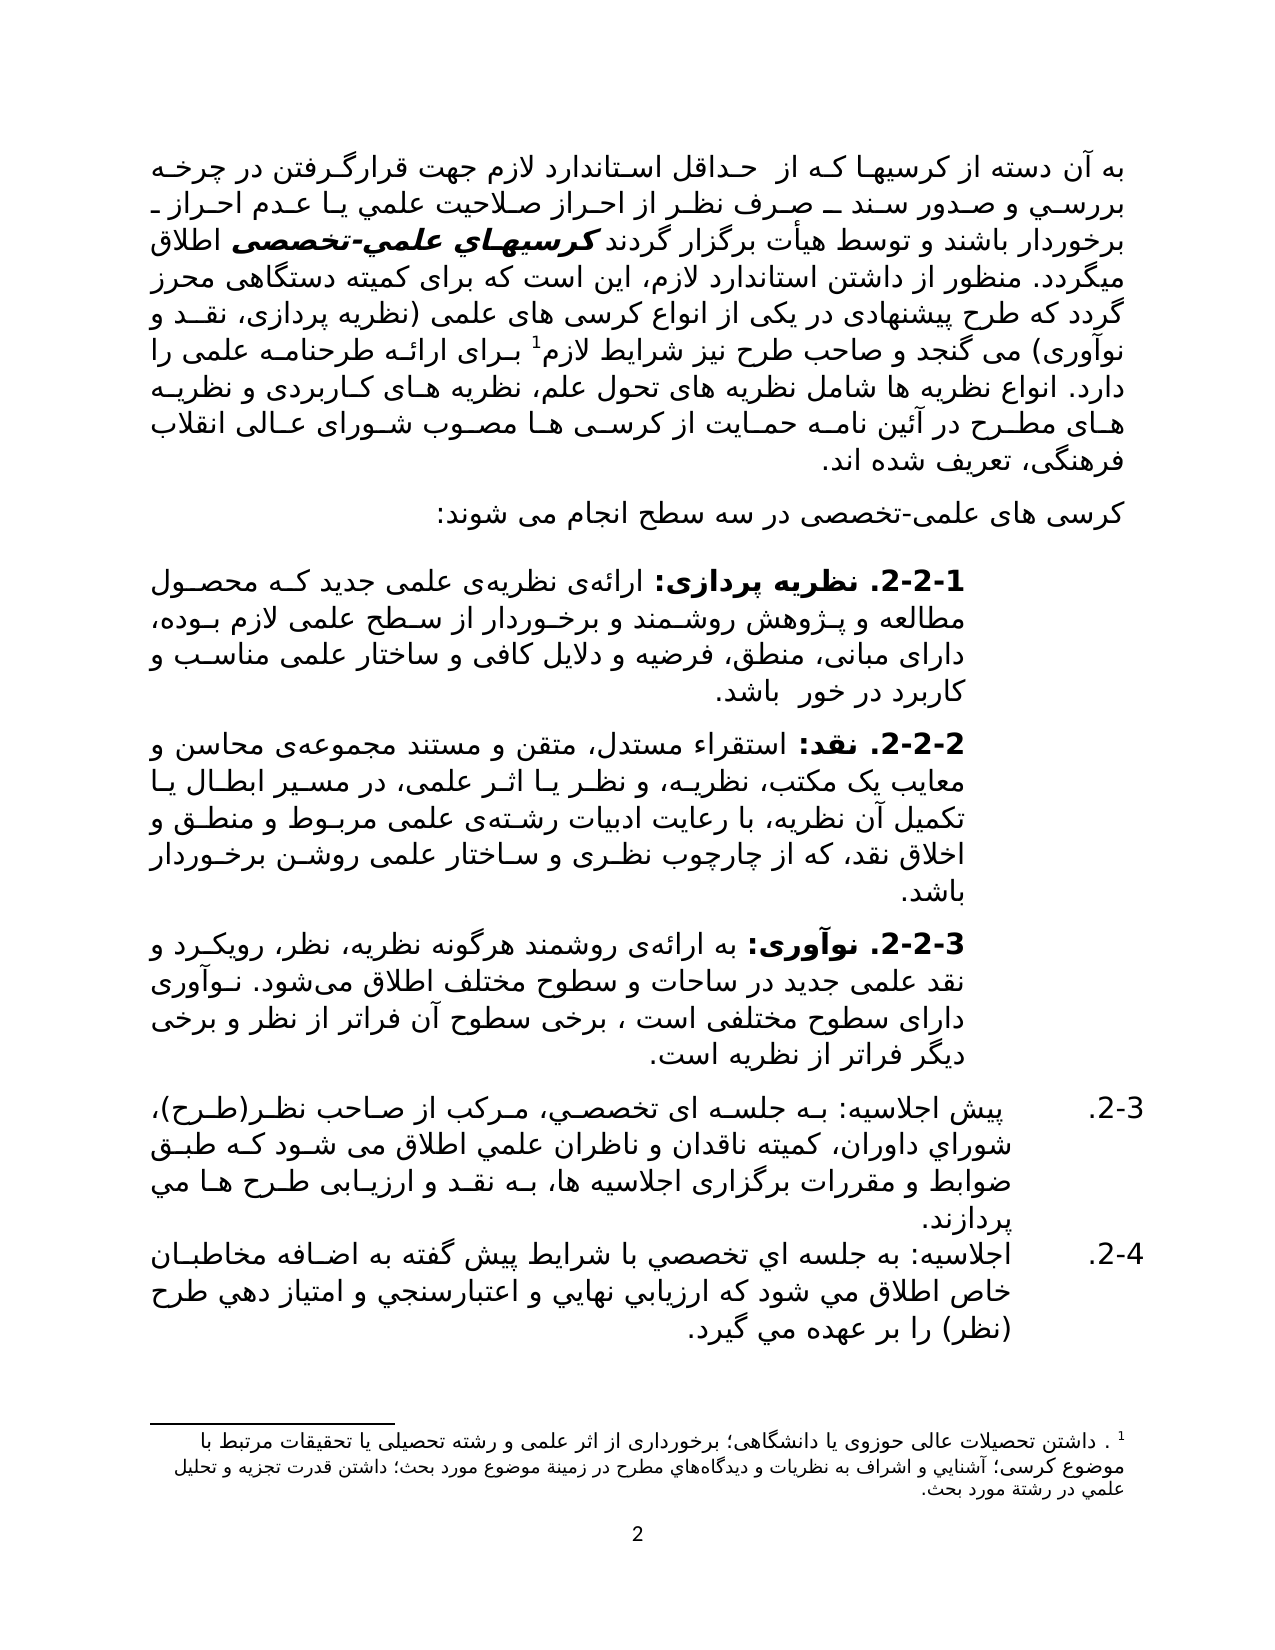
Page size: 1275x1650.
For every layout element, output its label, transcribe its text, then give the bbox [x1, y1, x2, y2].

list پيش اجلاسیه: به جلسه ای تخصصي،‌ مركب از صاحب نظر(طرح)،‌ شوراي داوران،‌ كميته ناقدان و ناظران علمي اطلاق می شود که طبق ضوابط و مقررات برگزاری اجلاسيه ‌ها، به نقد و ارزیابی طرح ها مي پردازند. [150, 1091, 1087, 1235]
text کرسی های علمی-تخصصی در سه سطح انجام می شوند: [150, 497, 1125, 531]
text به آن دسته از كرسيها كه از حداقل استاندارد لازم جهت قرارگرفتن در چرخه بررسي و صدور سند ـ صرف نظر از احراز صلاحيت علمي يا عدم احراز ـ برخوردار باشند و توسط هيأت برگزار گردند كرسيهاي علمي-تخصصی اطلاق ميگردد. منظور از داشتن استاندارد لازم، این است که برای کمیته دستگاهی محرز گردد که طرح پیشنهادی در یکی از انواع کرسی های علمی (نظریه پردازی، نقد و نوآوری) می گنجد و صاحب طرح نیز شرایط لازم برای ارائه طرحنامه علمی را دارد. انواع نظریه ها شامل نظریه های تحول علم، نظریه های کاربردی و نظریه های مطرح در آئین نامه حمایت از کرسی ها مصوب شورای عالی انقلاب فرهنگی، تعریف شده اند. [150, 150, 1125, 477]
text 2-2-1. نظریه پردازی: ارائه‌ی نظریه‌ی علمی جدید که محصول مطالعه و پژوهش روشمند و برخوردار از سطح علمی لازم بوده، دارای مبانی، منطق، فرضیه و دلایل کافی و ساختار علمی مناسب و کاربرد در خور باشد. [150, 564, 966, 708]
text 2-2-3. نوآوری: به ارائه‌ی روشمند هرگونه نظریه، نظر، رویکرد و نقد علمی جدید در ساحات و سطوح مختلف اطلاق می‌شود. نوآوری دارای سطوح مختلفی است ، برخی سطوح آن فراتر از نظر و برخی دیگر فراتر از نظریه است. [150, 928, 966, 1072]
list اجلاسيه: به جلسه اي تخصصي با شرايط پيش گفته به اضافه مخاطبان خاص اطلاق مي شود كه ارزيابي نهايي و اعتبارسنجي و امتياز دهي طرح (نظر) را بر عهده مي گيرد. [150, 1238, 1087, 1345]
text 2-2-2. نقد: استقراء مستدل، متقن و مستند مجموعه‌ی محاسن و معایب یک مکتب، نظریه، و نظر یا اثر علمی، در مسیر ابطال یا تکمیل آن نظریه، با رعایت ادبیات رشته‌ی علمی مربوط و منطق و اخلاق نقد، که از چارچوب نظری و ساختار علمی روشن برخوردار باشد. [150, 728, 966, 908]
